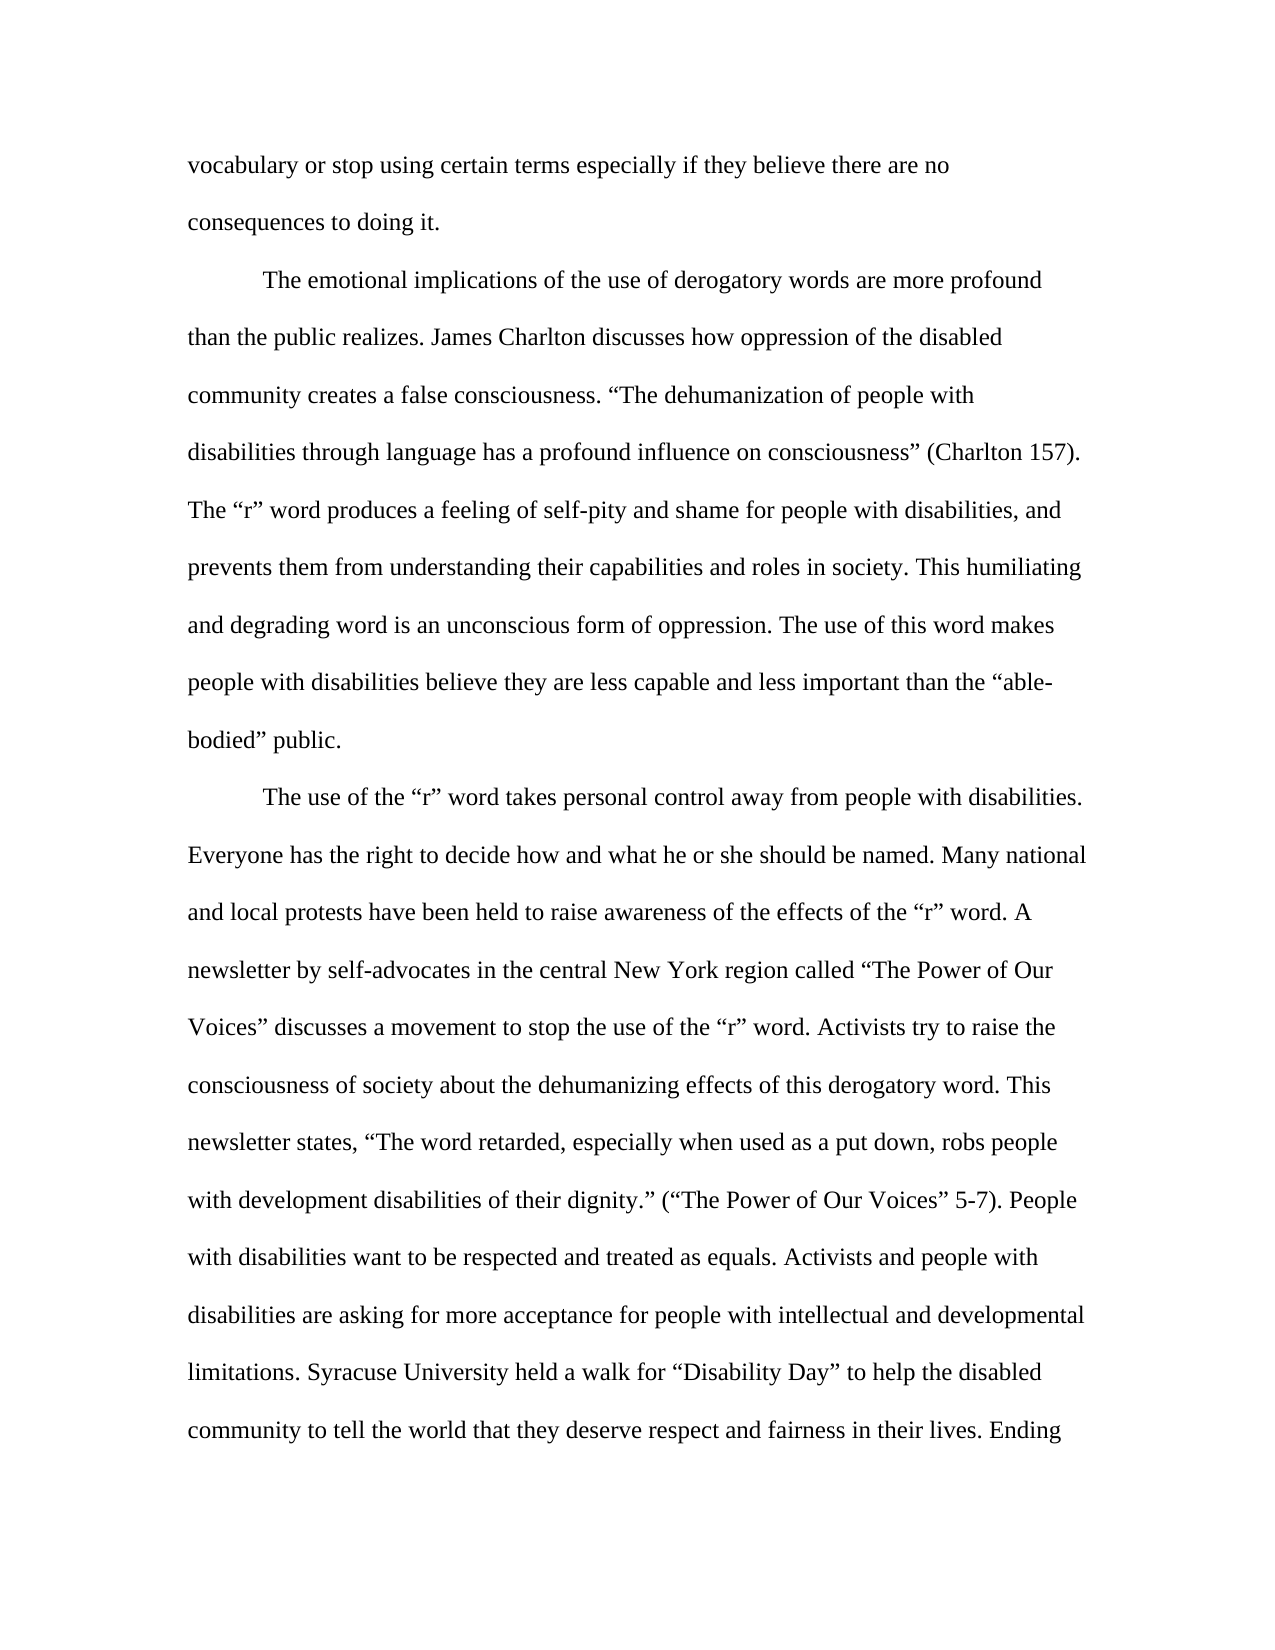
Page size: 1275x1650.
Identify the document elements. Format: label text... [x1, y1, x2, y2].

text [187, 150, 1087, 236]
text The emotional implications of the use of derogatory words are more profound than the public realizes. James Charlton discusses how oppression of the disabled community creates a false consciousness. “The dehumanization of people with disabilities through language has a profound influence on consciousness” (Charlton 157). The “r” word produces a feeling of self-pity and shame for people with disabilities, and prevents them from understanding their capabilities and roles in society. This humiliating and degrading word is an unconscious form of oppression. The use of this word makes people with disabilities believe they are less capable and less important than the “able-bodied” public. [187, 265, 1087, 754]
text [187, 782, 1087, 1444]
